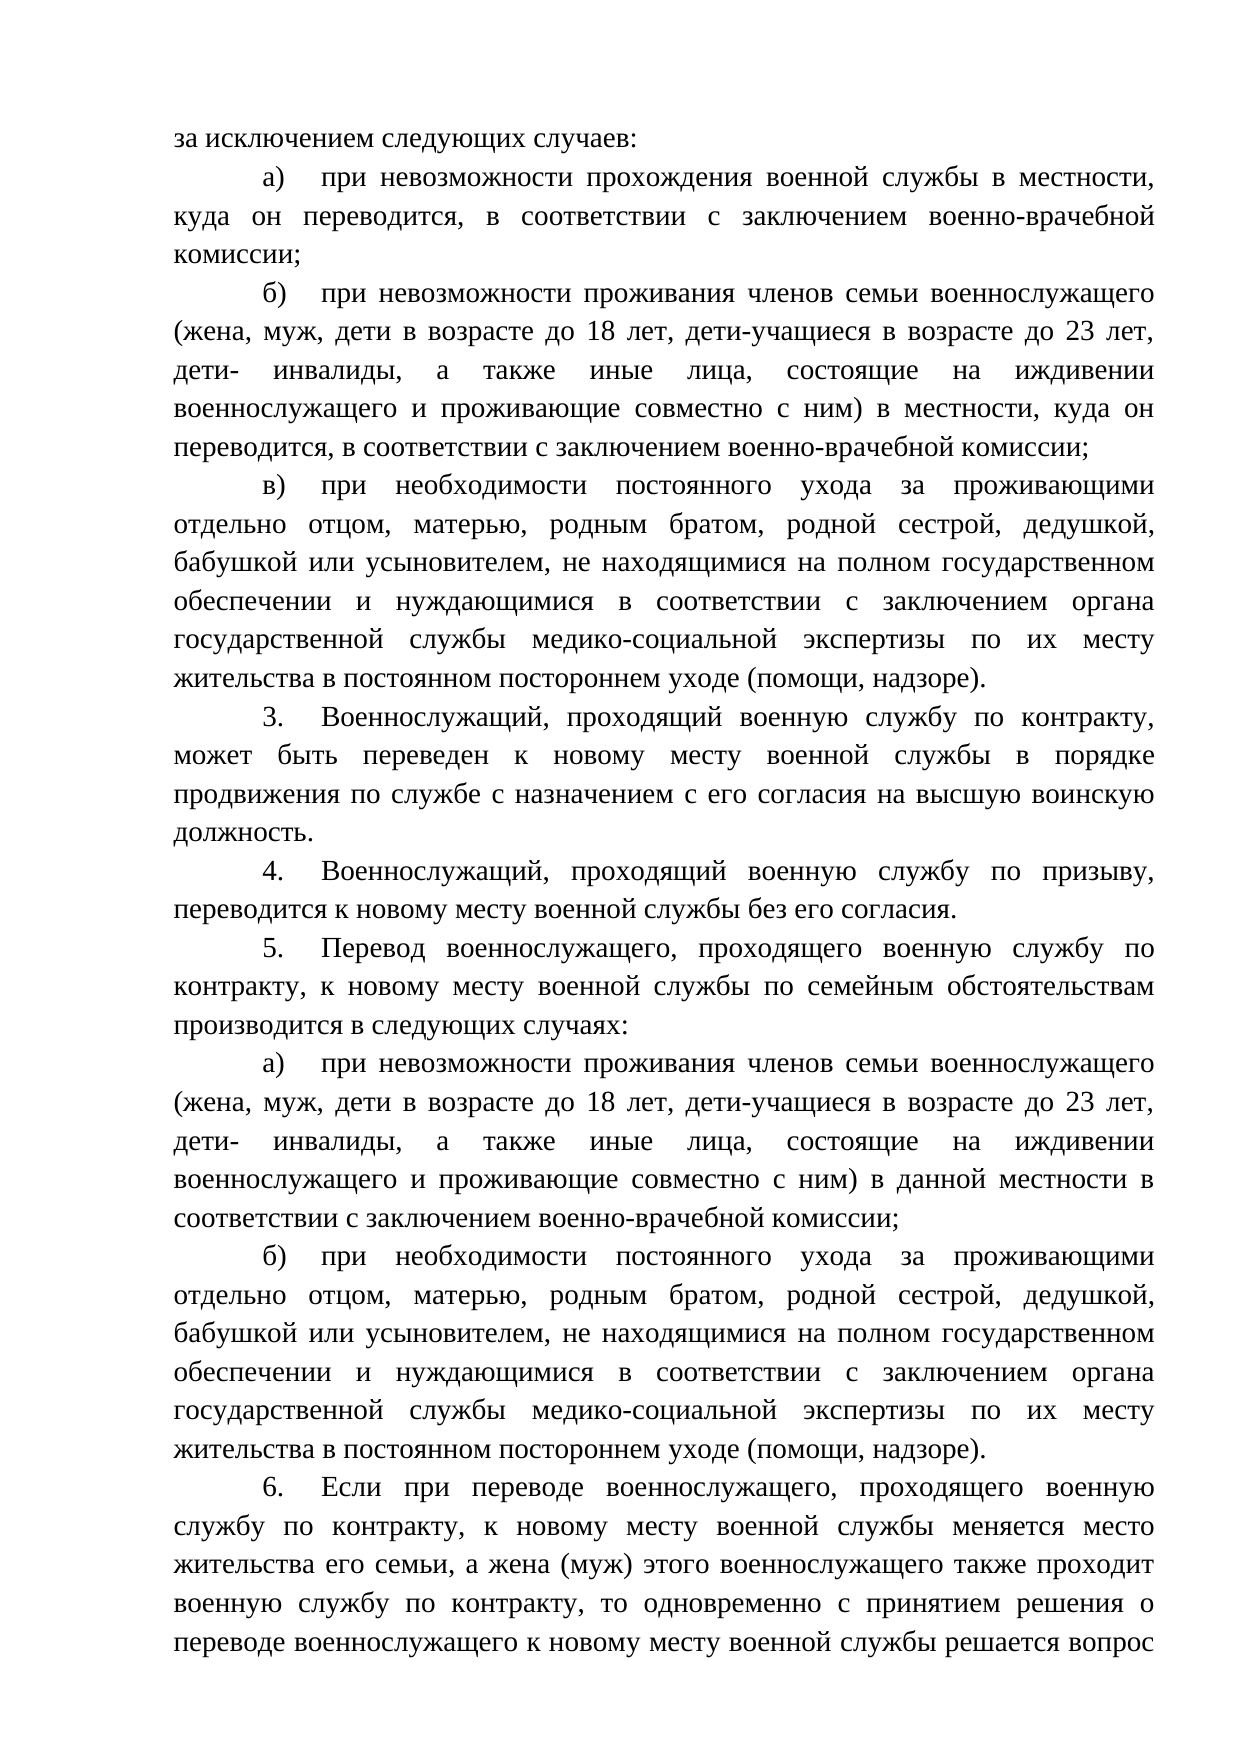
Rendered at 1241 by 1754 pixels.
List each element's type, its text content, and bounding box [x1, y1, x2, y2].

text а) при невозможности проживания членов семьи военнослужащего (жена, муж, дети в возрасте до 18 лет, дети-учащиеся в возрасте до 23 лет, дети- инвалиды, а также иные лица, состоящие на иждивении военнослужащего и проживающие совместно с ним) в данной местности в соответствии с заключением военно-врачебной комиссии; [173, 1046, 1156, 1233]
text в) при необходимости постоянного ухода за проживающими отдельно отцом, матерью, родным братом, родной сестрой, дедушкой, бабушкой или усыновителем, не находящимися на полном государственном обеспечении и нуждающимися в соответствии с заключением органа государственной службы медико-социальной экспертизы по их месту жительства в постоянном постороннем уходе (помощи, надзоре). [173, 467, 1156, 694]
text б) при невозможности проживания членов семьи военнослужащего (жена, муж, дети в возрасте до 18 лет, дети-учащиеся в возрасте до 23 лет, дети- инвалиды, а также иные лица, состоящие на иждивении военнослужащего и проживающие совместно с ним) в местности, куда он переводится, в соответствии с заключением военно-врачебной комиссии; [173, 275, 1156, 462]
text б) при необходимости постоянного ухода за проживающими отдельно отцом, матерью, родным братом, родной сестрой, дедушкой, бабушкой или усыновителем, не находящимися на полном государственном обеспечении и нуждающимися в соответствии с заключением органа государственной службы медико-социальной экспертизы по их месту жительства в постоянном постороннем уходе (помощи, надзоре). [173, 1238, 1156, 1464]
list Военнослужащий, проходящий военную службу по контракту, может быть переведен к новому месту военной службы в порядке продвижения по службе с назначением с его согласия на высшую воинскую должность. [173, 699, 1156, 848]
list Перевод военнослужащего, проходящего военную службу по контракту, к новому месту военной службы по семейным обстоятельствам производится в следующих случаях: [173, 930, 1156, 1041]
text а) при невозможности прохождения военной службы в местности, куда он переводится, в соответствии с заключением военно-врачебной комиссии; [173, 159, 1156, 270]
list Военнослужащий, проходящий военную службу по призыву, переводится к новому месту военной службы без его согласия. [173, 853, 1156, 925]
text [173, 121, 1156, 154]
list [173, 1469, 1156, 1657]
